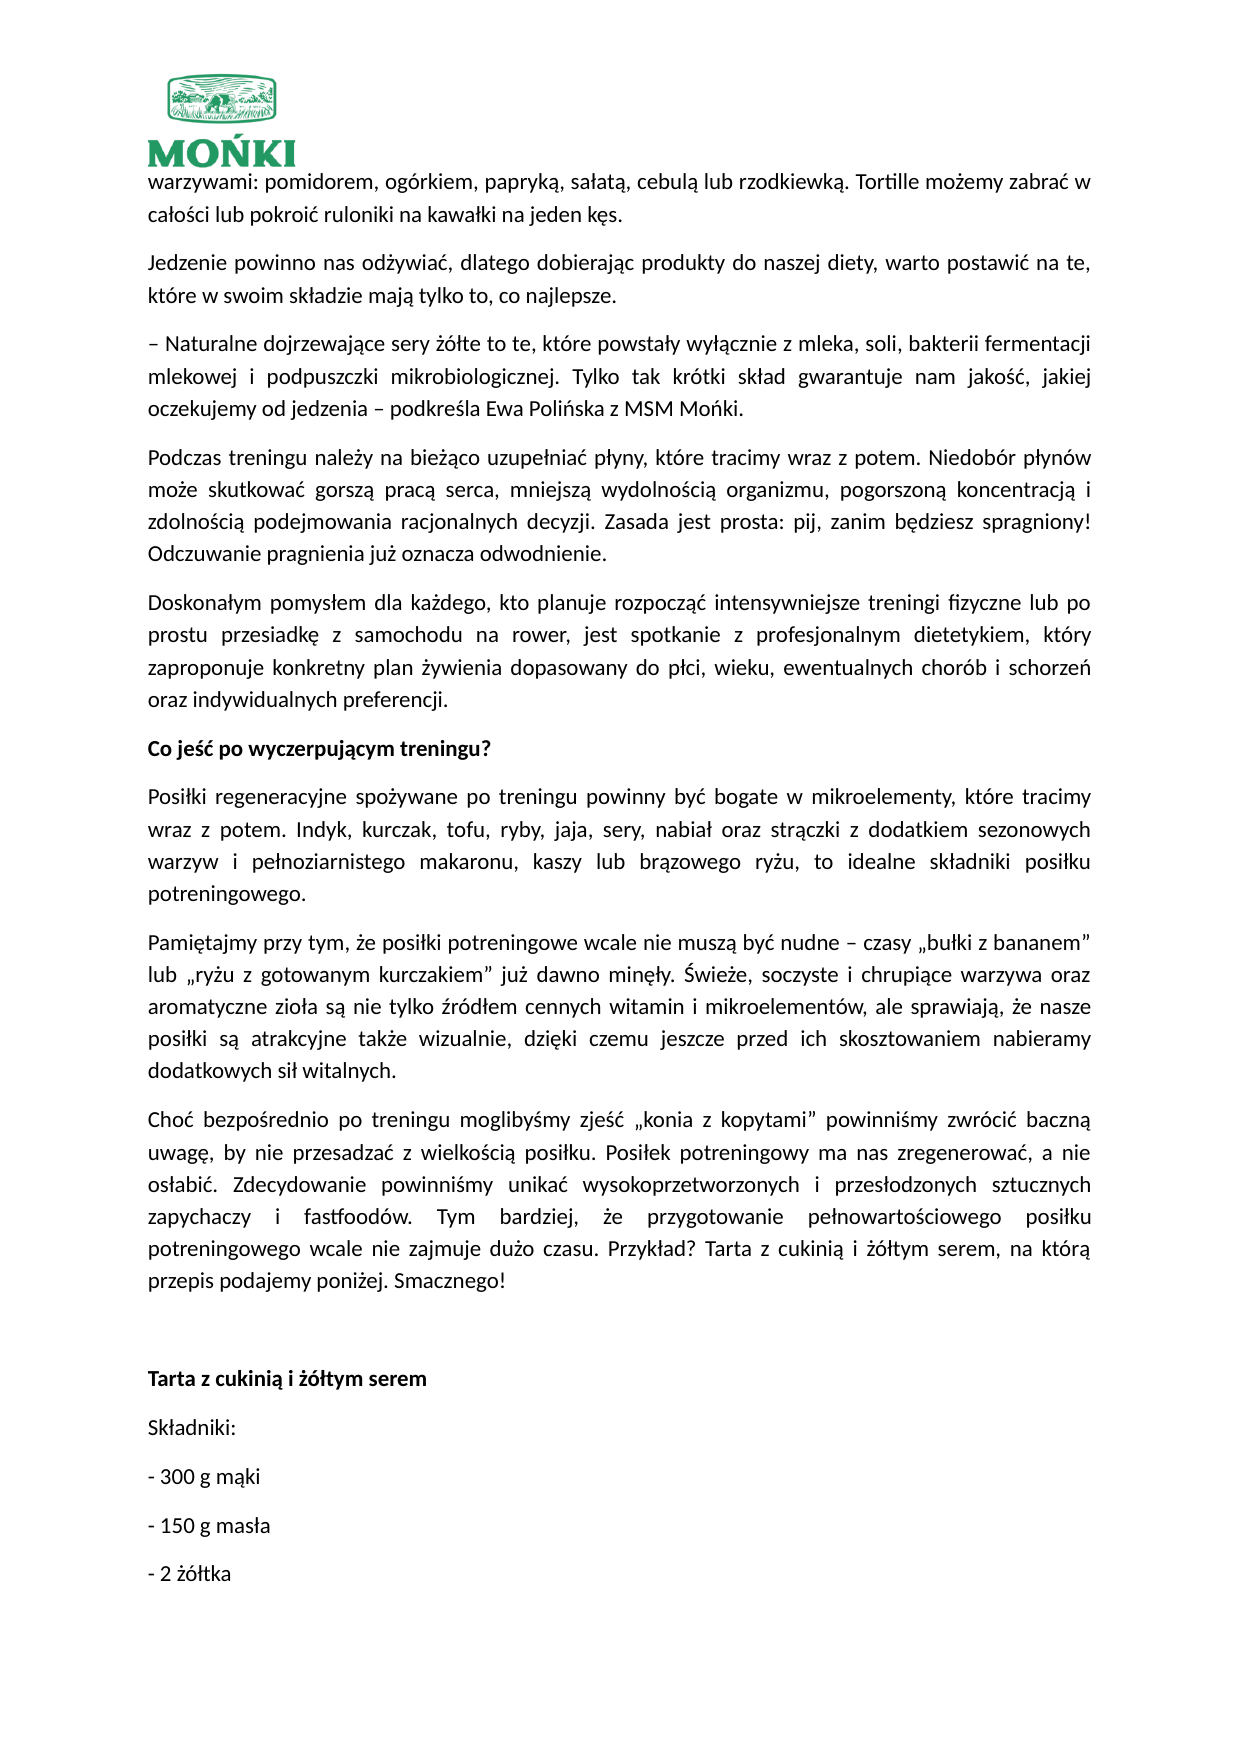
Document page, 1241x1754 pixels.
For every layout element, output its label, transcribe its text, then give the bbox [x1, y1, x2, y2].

text Pamiętajmy przy tym, że posiłki potreningowe wcale nie muszą być nudne – czasy „bułki z bananem” lub „ryżu z gotowanym kurczakiem” już dawno minęły. Świeże, soczyste i chrupiące warzywa oraz aromatyczne zioła są nie tylko źródłem cennych witamin i mikroelementów, ale sprawiają, że nasze posiłki są atrakcyjne także wizualnie, dzięki czemu jeszcze przed ich skosztowaniem nabieramy dodatkowych sił witalnych. [148, 928, 1093, 1085]
text Jedzenie powinno nas odżywiać, dlatego dobierając produkty do naszej diety, warto postawić na te, które w swoim składzie mają tylko to, co najlepsze. [148, 248, 1093, 309]
text Co jeść po wyczerpującym treningu? [148, 734, 1093, 762]
text - 2 żółtka [148, 1559, 1093, 1588]
text Podczas treningu należy na bieżąco uzupełniać płyny, które tracimy wraz z potem. Niedobór płynów może skutkować gorszą pracą serca, mniejszą wydolnością organizmu, pogorszoną koncentracją i zdolnością podejmowania racjonalnych decyzji. Zasada jest prosta: pij, zanim będziesz spragniony! Odczuwanie pragnienia już oznacza odwodnienie. [148, 443, 1093, 567]
text Choć bezpośrednio po treningu moglibyśmy zjeść „konia z kopytami” powinniśmy zwrócić baczną uwagę, by nie przesadzać z wielkością posiłku. Posiłek potreningowy ma nas zregenerować, a nie osłabić. Zdecydowanie powinniśmy unikać wysokoprzetworzonych i przesłodzonych sztucznych zapychaczy i fastfoodów. Tym bardziej, że przygotowanie pełnowartościowego posiłku potreningowego wcale nie zajmuje dużo czasu. Przykład? Tarta z cukinią i żółtym serem, na którą przepis podajemy poniżej. Smacznego! [148, 1106, 1093, 1294]
text Doskonałym pomysłem dla każdego, kto planuje rozpocząć intensywniejsze treningi fizyczne lub po prostu przesiadkę z samochodu na rower, jest spotkanie z profesjonalnym dietetykiem, który zaproponuje konkretny plan żywienia dopasowany do płci, wieku, ewentualnych chorób i schorzeń oraz indywidualnych preferencji. [148, 588, 1093, 713]
text – Naturalne dojrzewające sery żółte to te, które powstały wyłącznie z mleka, soli, bakterii fermentacji mlekowej i podpuszczki mikrobiologicznej. Tylko tak krótki skład gwarantuje nam jakość, jakiej oczekujemy od jedzenia – podkreśla Ewa Polińska z MSM Mońki. [148, 329, 1093, 422]
picture [147, 73, 296, 168]
text Składniki: [148, 1413, 1093, 1441]
text - 150 g masła [148, 1511, 1093, 1539]
text - 300 g mąki [148, 1462, 1093, 1490]
text Tarta z cukinią i żółtym serem [148, 1364, 1093, 1392]
text Posiłki regeneracyjne spożywane po treningu powinny być bogate w mikroelementy, które tracimy wraz z potem. Indyk, kurczak, tofu, ryby, jaja, sery, nabiał oraz strączki z dodatkiem sezonowych warzyw i pełnoziarnistego makaronu, kaszy lub brązowego ryżu, to idealne składniki posiłku potreningowego. [148, 782, 1093, 907]
